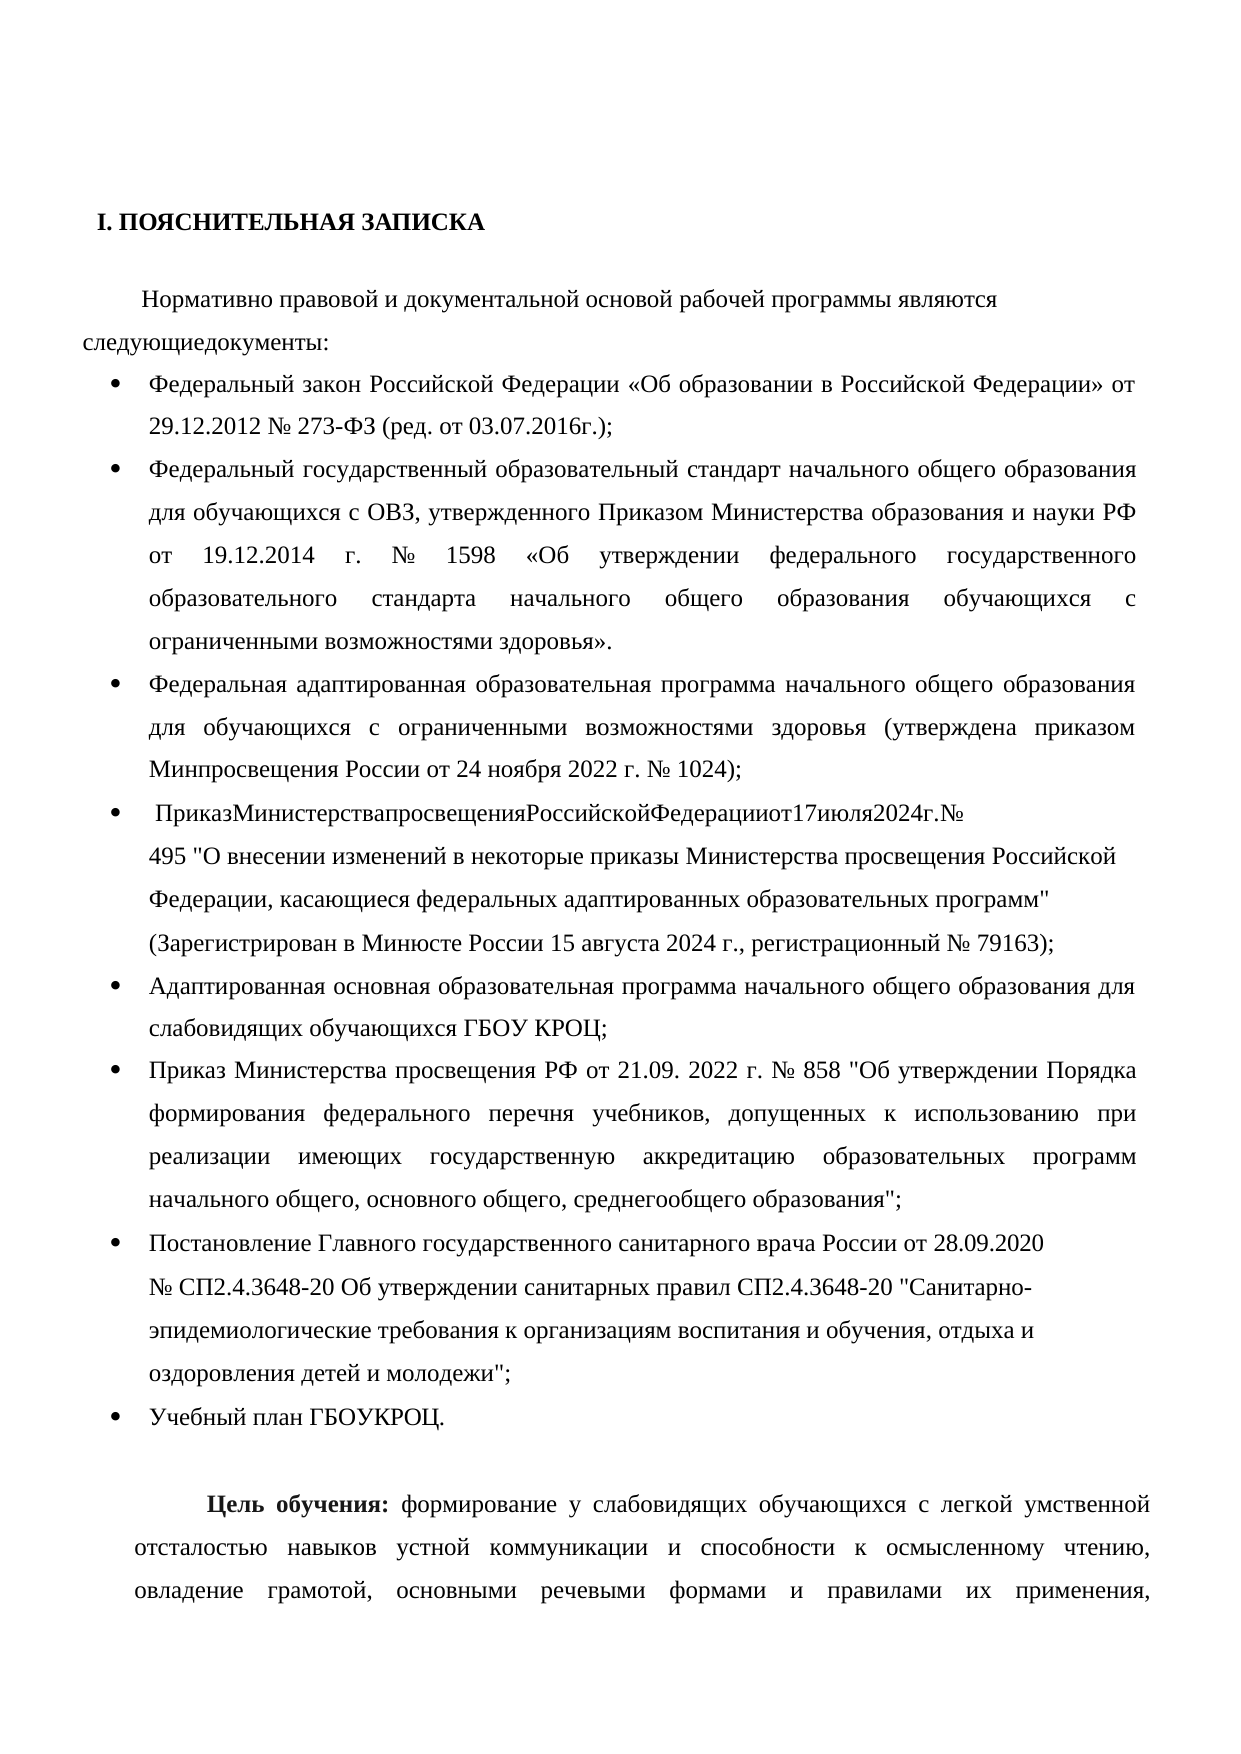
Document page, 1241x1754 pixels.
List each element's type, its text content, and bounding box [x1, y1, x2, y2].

text 495 "О внесении изменений в некоторые приказы Министерства просвещения Российской Федерации, касающиеся федеральных адаптированных образовательных программ" (Зарегистрирован в Минюсте России 15 августа 2024 г., регистрационный № 79163); [149, 841, 1136, 956]
text Нормативно правовой и документальной основой рабочей программы являются следующиедокументы: [82, 284, 1136, 356]
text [134, 1489, 1151, 1604]
list Федеральная адаптированная образовательная программа начального общего образования для обучающихся с ограниченными возможностями здоровья (утверждена приказом Минпросвещения России от 24 ноября 2022 г. № 1024); [111, 669, 1136, 783]
text № СП2.4.3648-20 Об утверждении санитарных правил СП2.4.3648-20 "Санитарно- эпидемиологические требования к организациям воспитания и обучения, отдыха и оздоровления детей и молодежи"; [149, 1272, 1138, 1387]
list Федеральный государственный образовательный стандарт начального общего образования для обучающихся с ОВЗ, утвержденного Приказом Министерства образования и науки РФ от 19.12.2014 г. № 1598 «Об утверждении федерального государственного образовательного стандарта начального общего образования обучающихся с ограниченными возможностями здоровья». [111, 454, 1137, 655]
list ПриказМинистерствапросвещенияРоссийскойФедерацииот17июля2024г.№ [111, 797, 1151, 827]
list Учебный план ГБОУКРОЦ. [111, 1401, 1151, 1432]
list Приказ Министерства просвещения РФ от 21.09. 2022 г. № 858 "Об утверждении Порядка формирования федерального перечня учебников, допущенных к использованию при реализации имеющих государственную аккредитацию образовательных программ начального общего, основного общего, среднегообщего образования"; [111, 1055, 1137, 1213]
text I. ПОЯСНИТЕЛЬНАЯ ЗАПИСКА [97, 207, 1151, 236]
list Адаптированная основная образовательная программа начального общего образования для слабовидящих обучающихся ГБОУ КРОЦ; [111, 971, 1136, 1041]
list Федеральный закон Российской Федерации «Об образовании в Российской Федерации» от 29.12.2012 № 273-ФЗ (ред. от 03.07.2016г.); [111, 369, 1137, 440]
list Постановление Главного государственного санитарного врача России от 28.09.2020 [111, 1228, 1151, 1257]
